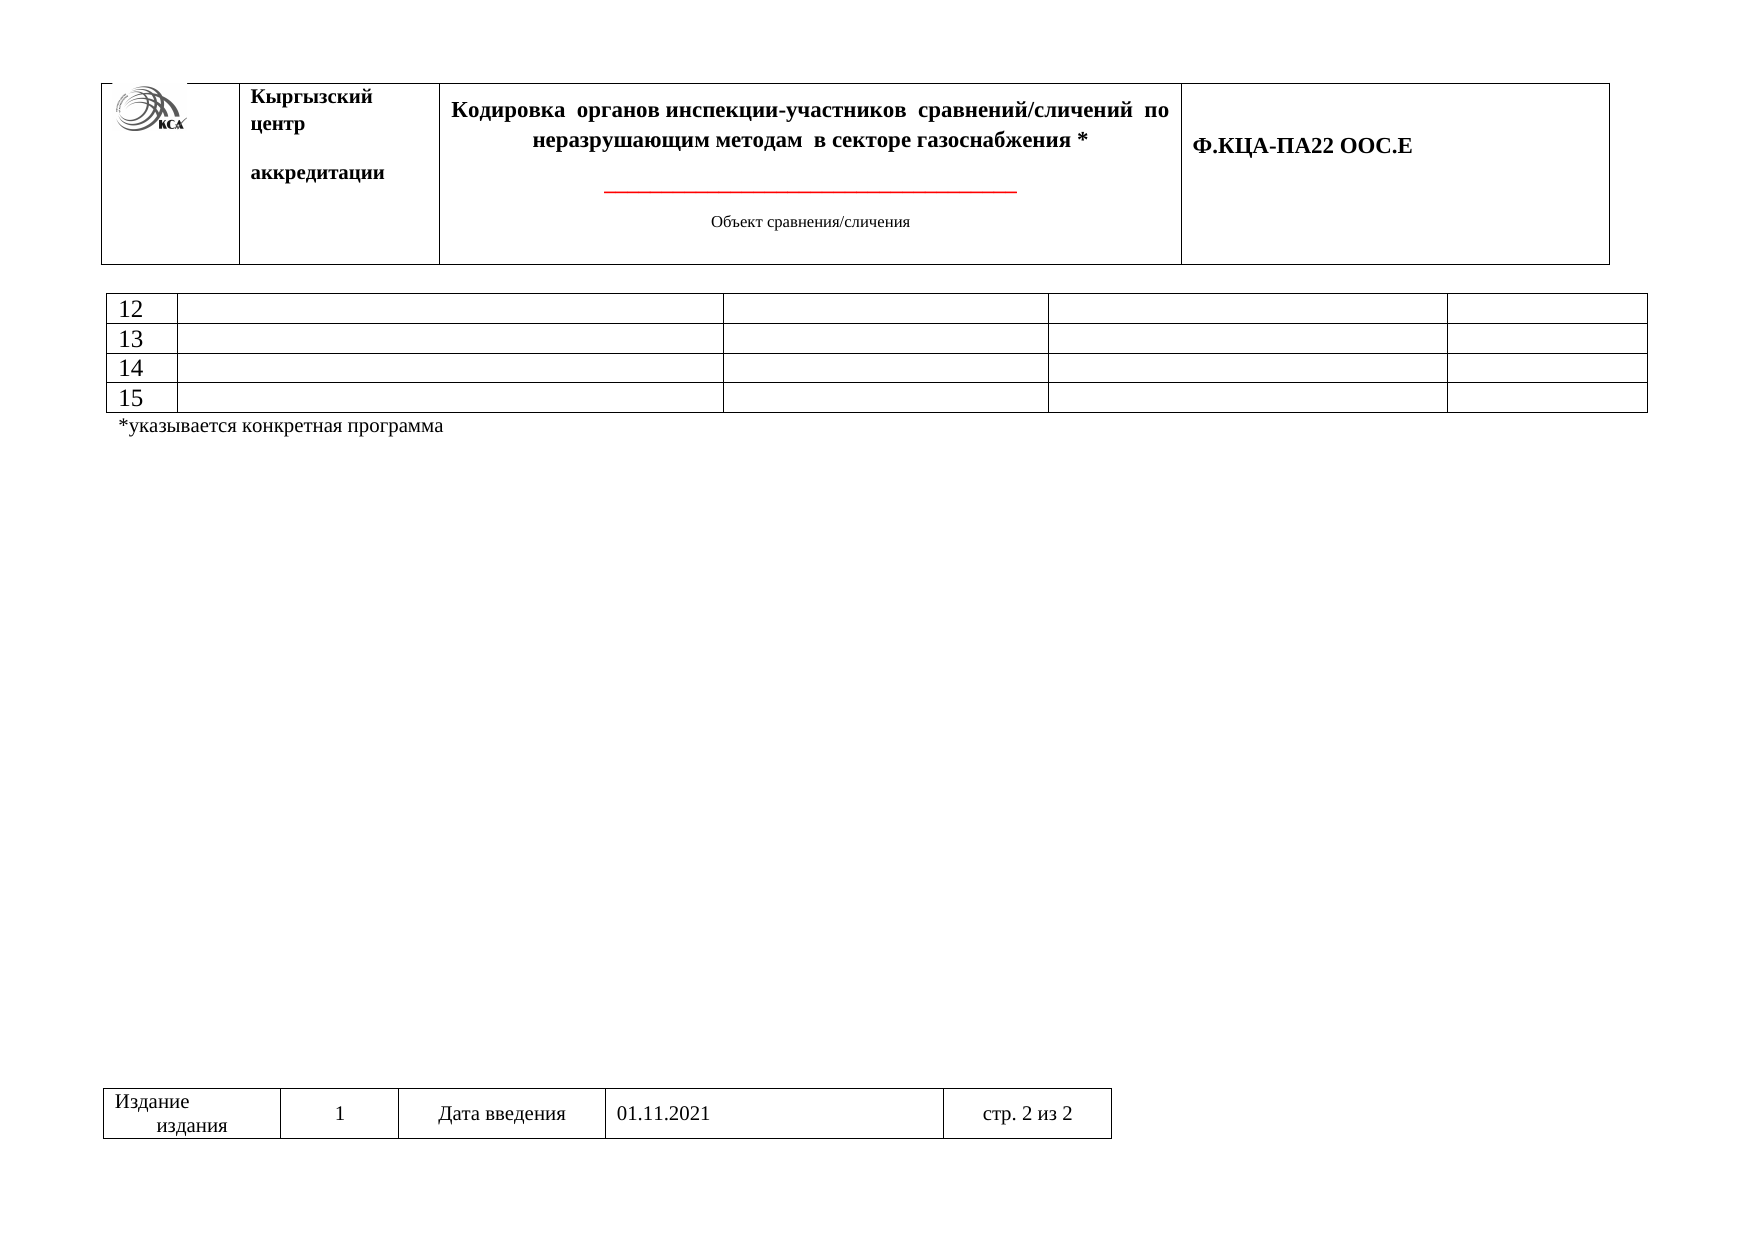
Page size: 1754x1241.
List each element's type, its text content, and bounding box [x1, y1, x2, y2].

table_cell 12 [107, 294, 177, 323]
table_cell [1049, 354, 1447, 382]
table_cell [1049, 294, 1447, 323]
table_cell 15 [107, 383, 177, 412]
table_cell [724, 383, 735, 412]
table_cell [178, 354, 188, 382]
table_cell [1448, 354, 1647, 382]
text *указывается конкретная программа [118, 413, 1636, 437]
table_cell [724, 354, 735, 382]
table_cell [724, 324, 735, 352]
picture [112, 83, 188, 131]
table_cell [1448, 383, 1647, 412]
table_cell [1448, 324, 1647, 352]
table_cell [1448, 294, 1647, 323]
table_cell 14 [107, 354, 177, 382]
table_cell [178, 383, 188, 412]
table_cell [178, 324, 188, 352]
table_cell [1049, 324, 1447, 352]
table_cell [178, 294, 723, 323]
table_cell [724, 294, 1048, 323]
table_cell 13 [107, 324, 177, 352]
table_cell [1049, 383, 1447, 412]
